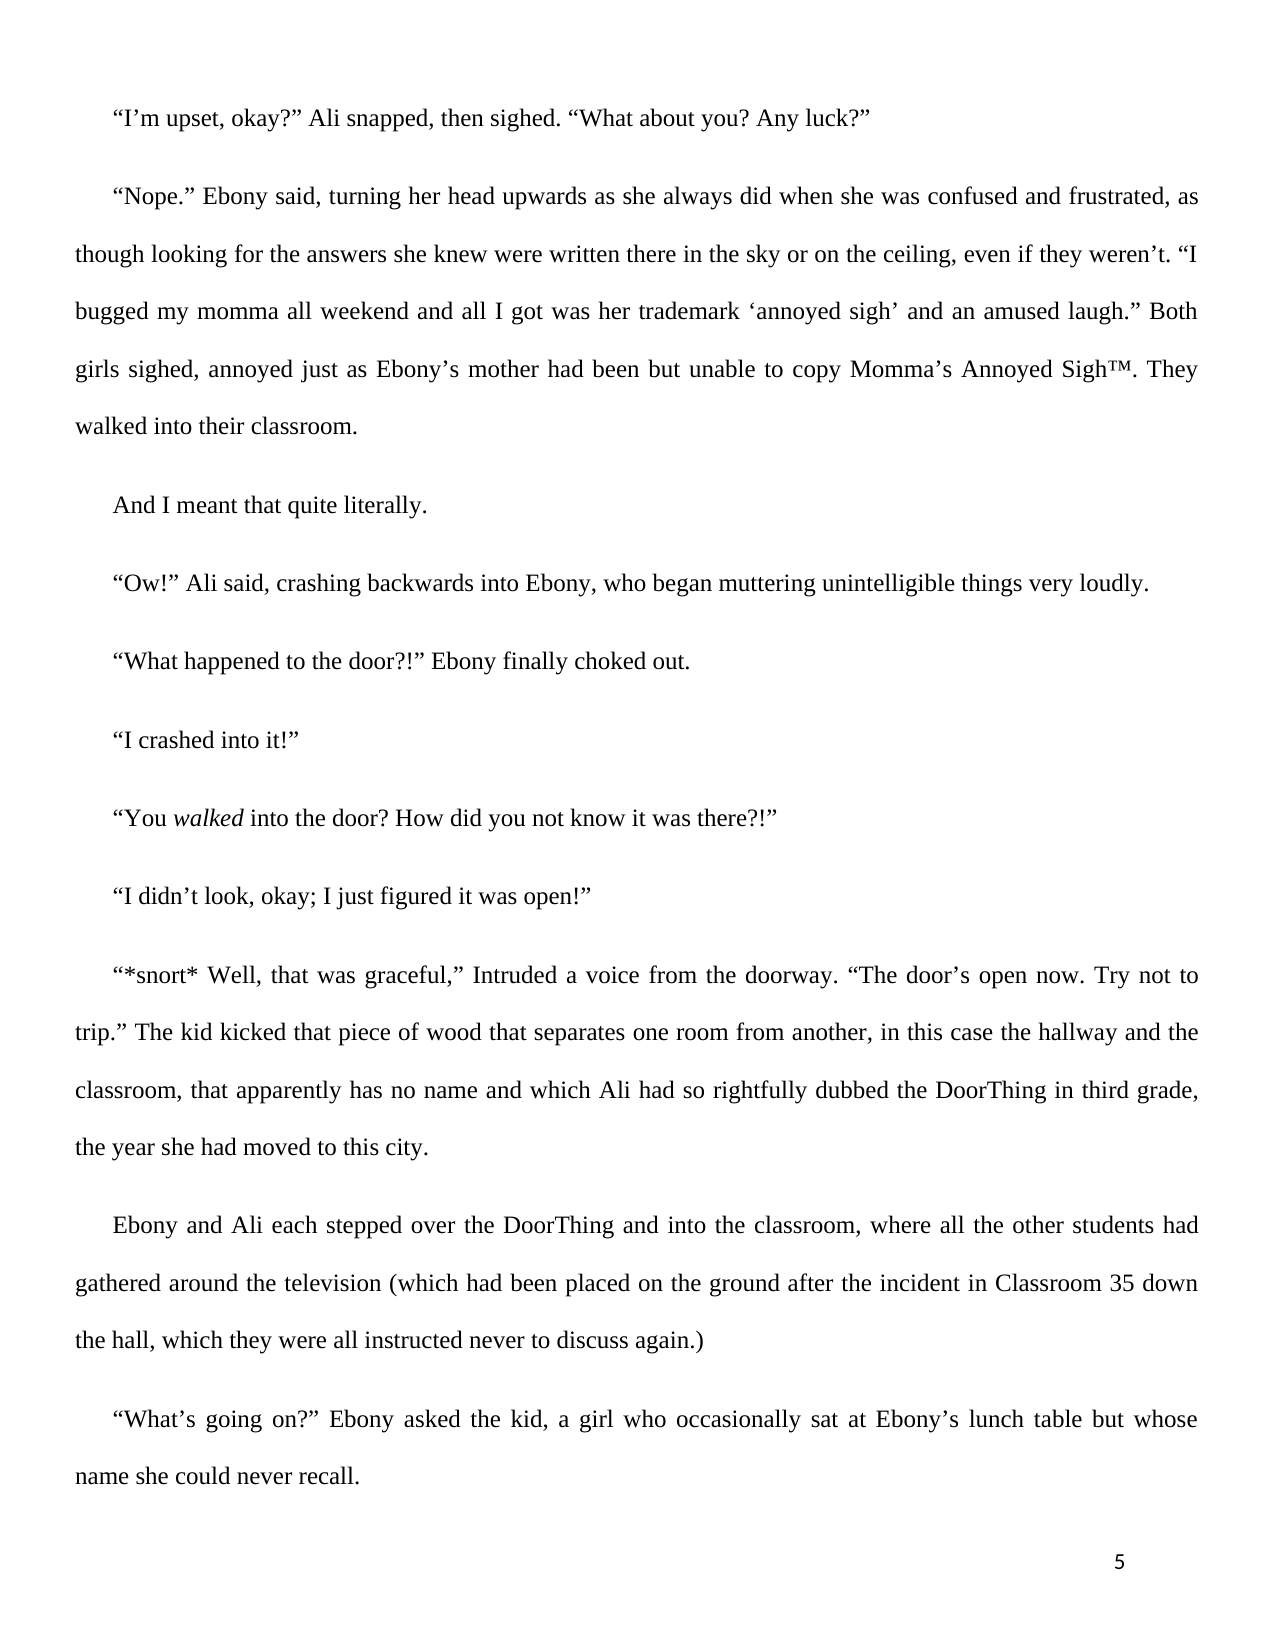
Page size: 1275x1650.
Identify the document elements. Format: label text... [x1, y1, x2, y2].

text “I’m upset, okay?” Ali snapped, then sighed. “What about you? Any luck?” [75, 103, 1200, 132]
text And I meant that quite literally. [75, 490, 1200, 518]
text “What’s going on?” Ebony asked the kid, a girl who occasionally sat at Ebony’s lunch table but whose name she could never recall. [75, 1404, 1200, 1490]
text “I didn’t look, okay; I just figured it was open!” [75, 881, 1200, 910]
text “Nope.” Ebony said, turning her head upwards as she always did when she was confused and frustrated, as though looking for the answers she knew were written there in the sky or on the ceiling, even if they weren’t. “I bugged my momma all weekend and all I got was her trademark ‘annoyed sigh’ and an amused laugh.” Both girls sighed, annoyed just as Ebony’s mother had been but unable to copy Momma’s Annoyed Sigh™. They walked into their classroom. [75, 181, 1200, 440]
text “I crashed into it!” [75, 725, 1200, 753]
text “*snort* Well, that was graceful,” Intruded a voice from the doorway. “The door’s open now. Try not to trip.” The kid kicked that piece of wood that separates one room from another, in this case the hallway and the classroom, that apparently has no name and which Ali had so rightfully dubbed the DoorThing in third grade, the year she had moved to this city. [75, 960, 1200, 1161]
text “What happened to the door?!” Ebony finally choked out. [75, 646, 1200, 675]
text “You walked into the door? How did you not know it was there?!” [75, 803, 1200, 832]
text “Ow!” Ali said, crashing backwards into Ebony, who began muttering unintelligible things very loudly. [75, 568, 1200, 597]
text Ebony and Ali each stepped over the DoorThing and into the classroom, where all the other students had gathered around the television (which had been placed on the ground after the incident in Classroom 35 down the hall, which they were all instructed never to discuss again.) [75, 1211, 1200, 1354]
